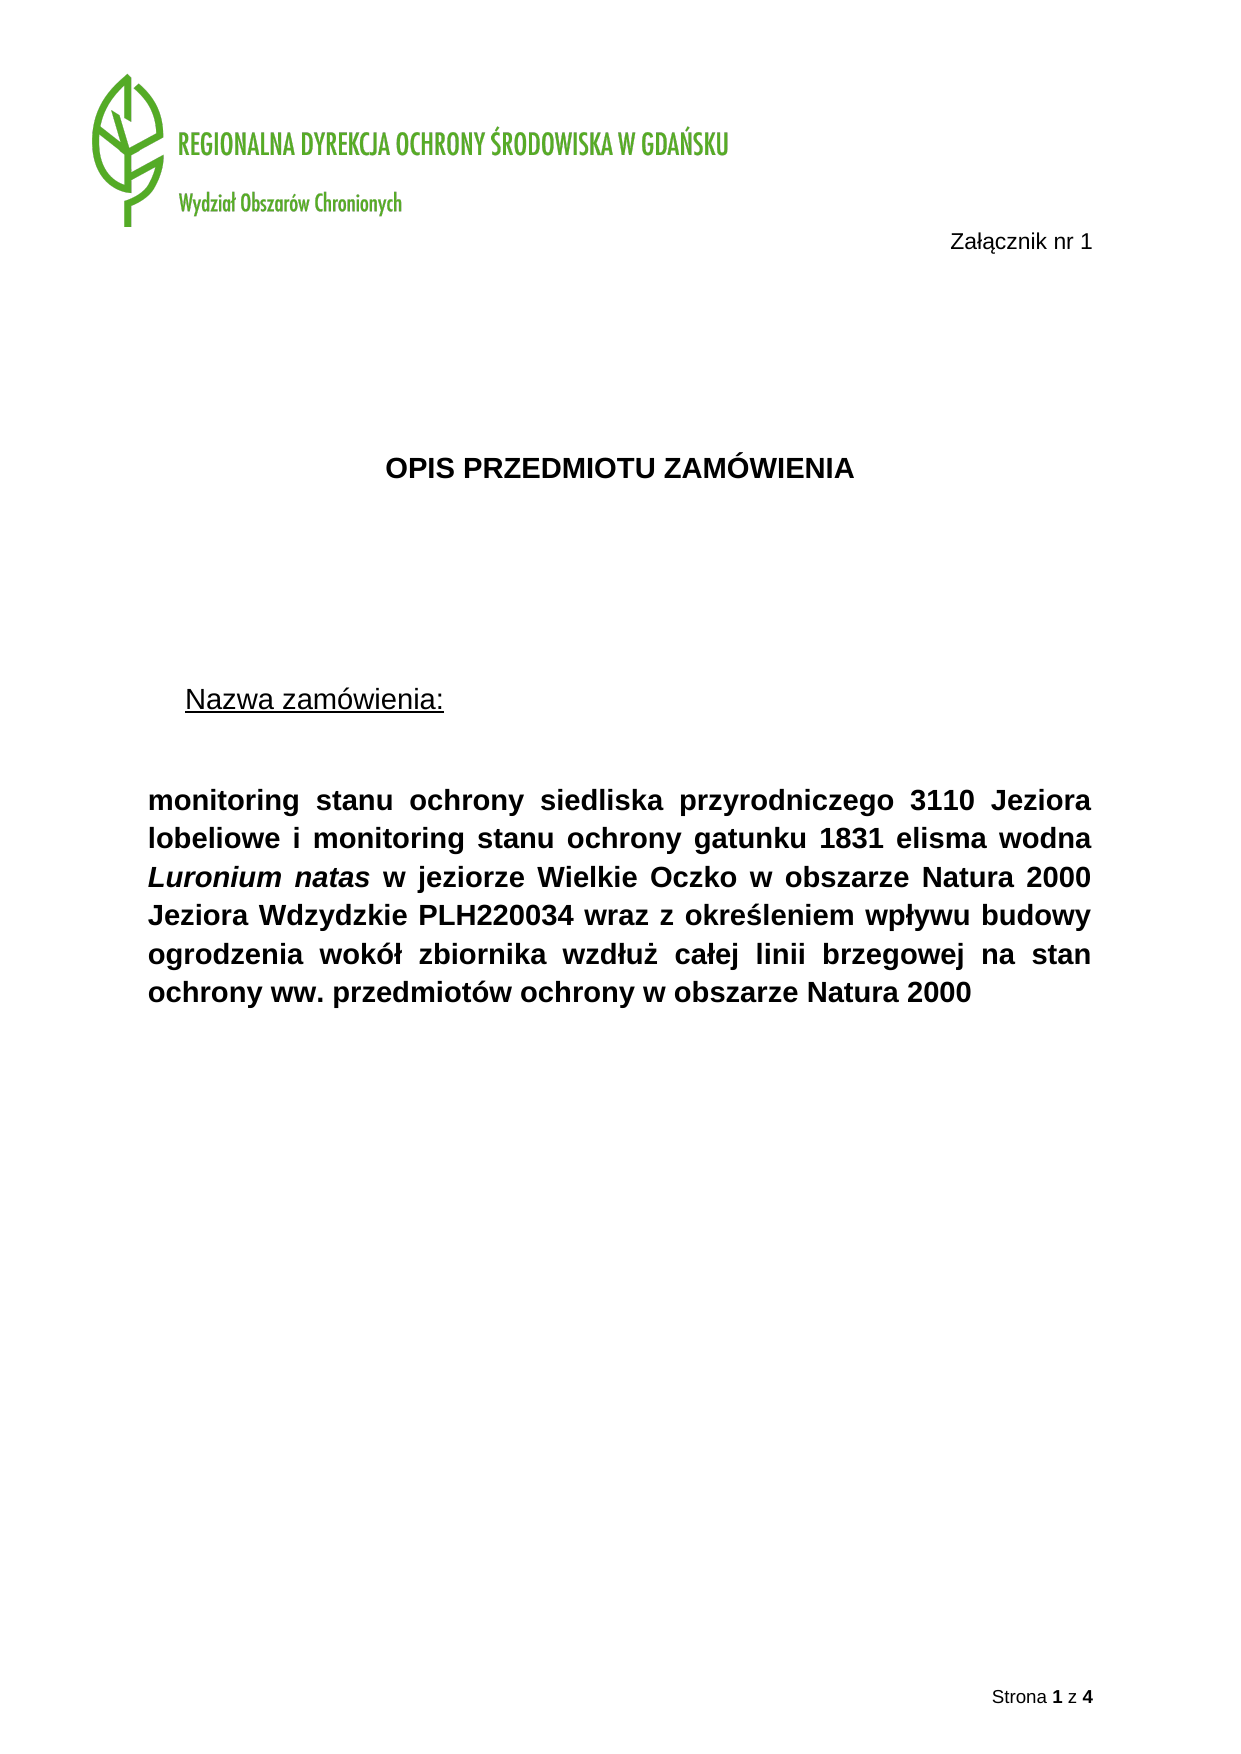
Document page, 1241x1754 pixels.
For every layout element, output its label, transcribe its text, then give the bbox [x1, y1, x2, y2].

text Nazwa zamówienia: [185, 682, 1093, 715]
picture [88, 73, 894, 228]
text OPIS PRZEDMIOTU ZAMÓWIENIA [148, 451, 1093, 484]
text monitoring stanu ochrony siedliska przyrodniczego 3110 Jeziora lobeliowe i monitoring stanu ochrony gatunku 1831 elisma wodna Luronium natas w jeziorze Wielkie Oczko w obszarze Natura 2000 Jeziora Wdzydzkie PLH220034 wraz z określeniem wpływu budowy ogrodzenia wokół zbiornika wzdłuż całej linii brzegowej na stan ochrony ww. przedmiotów ochrony w obszarze Natura 2000 [148, 782, 1093, 1009]
text Załącznik nr 1 [148, 228, 1093, 254]
